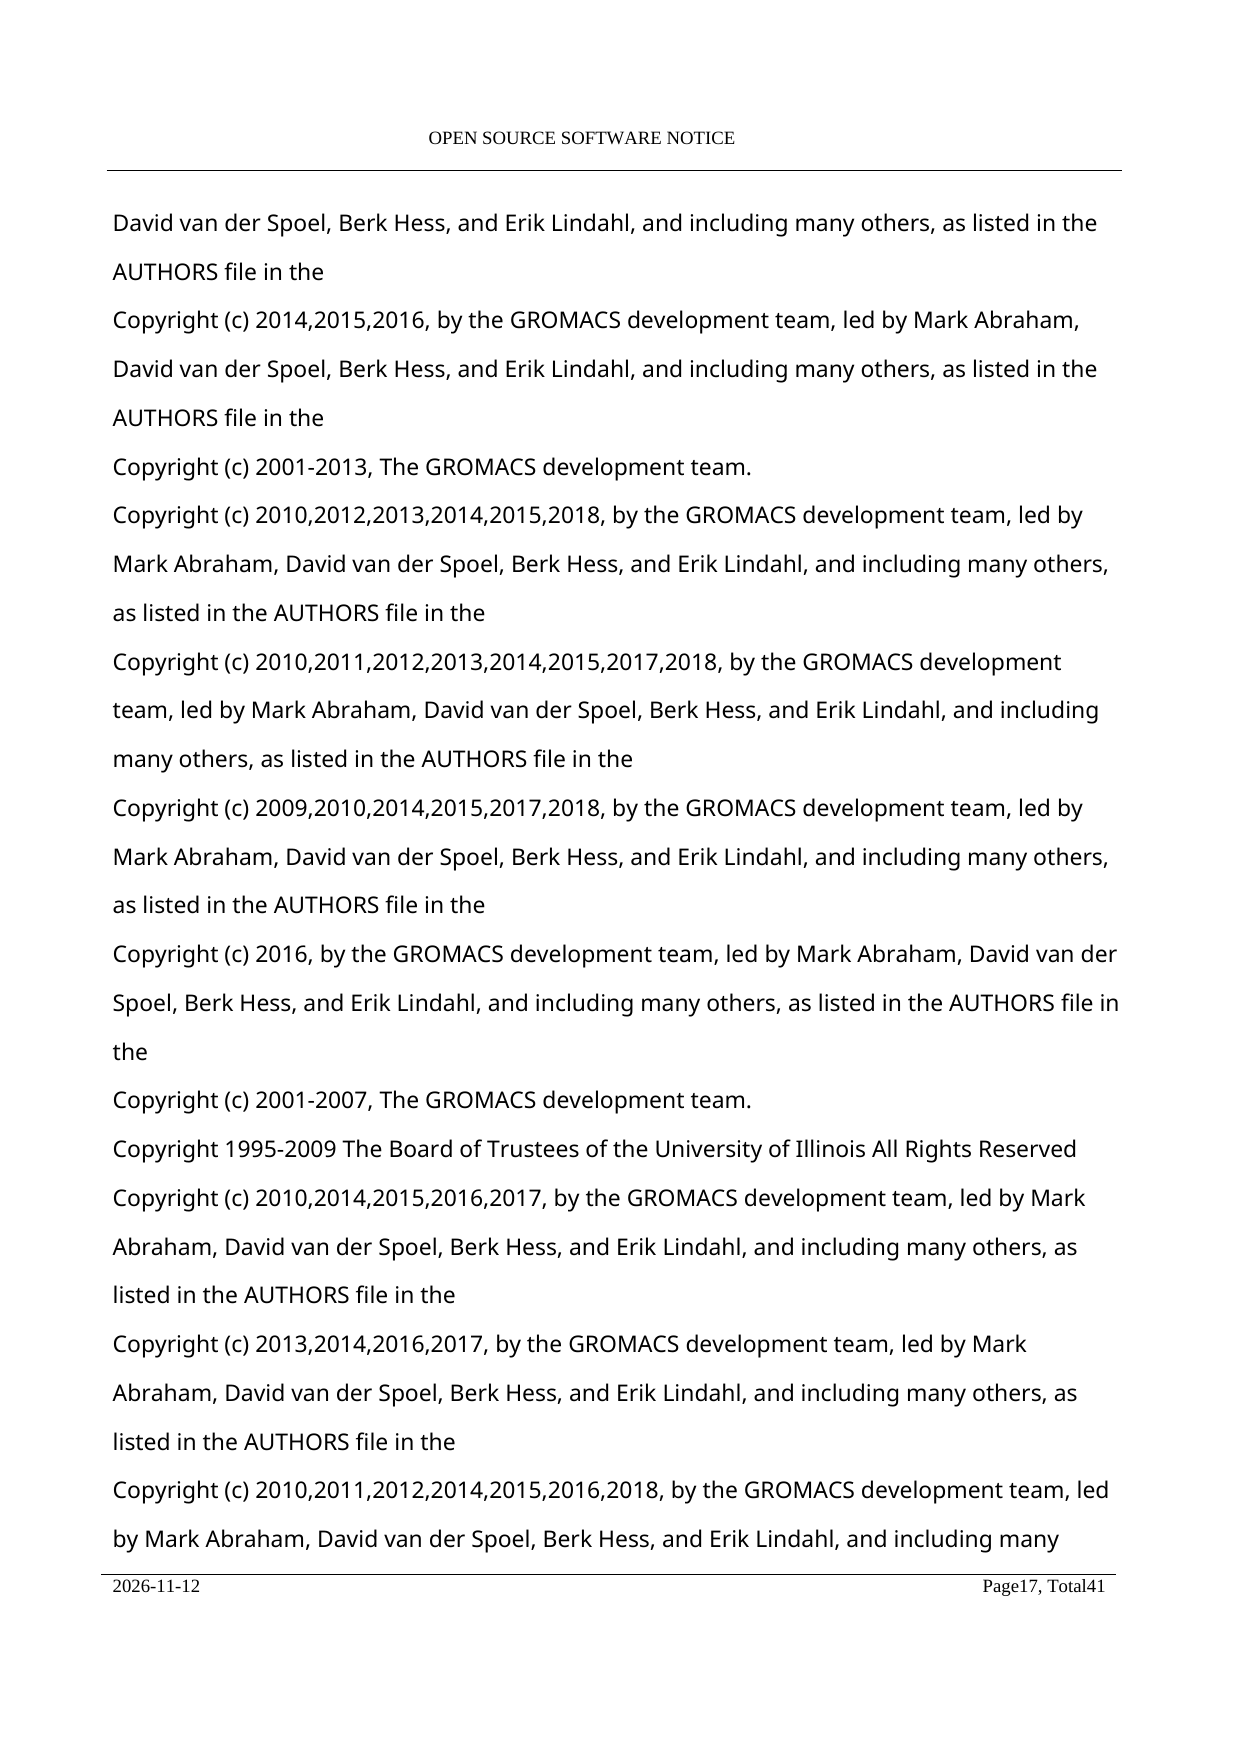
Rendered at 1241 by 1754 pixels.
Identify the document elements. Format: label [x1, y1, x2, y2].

text [112, 206, 1128, 1555]
